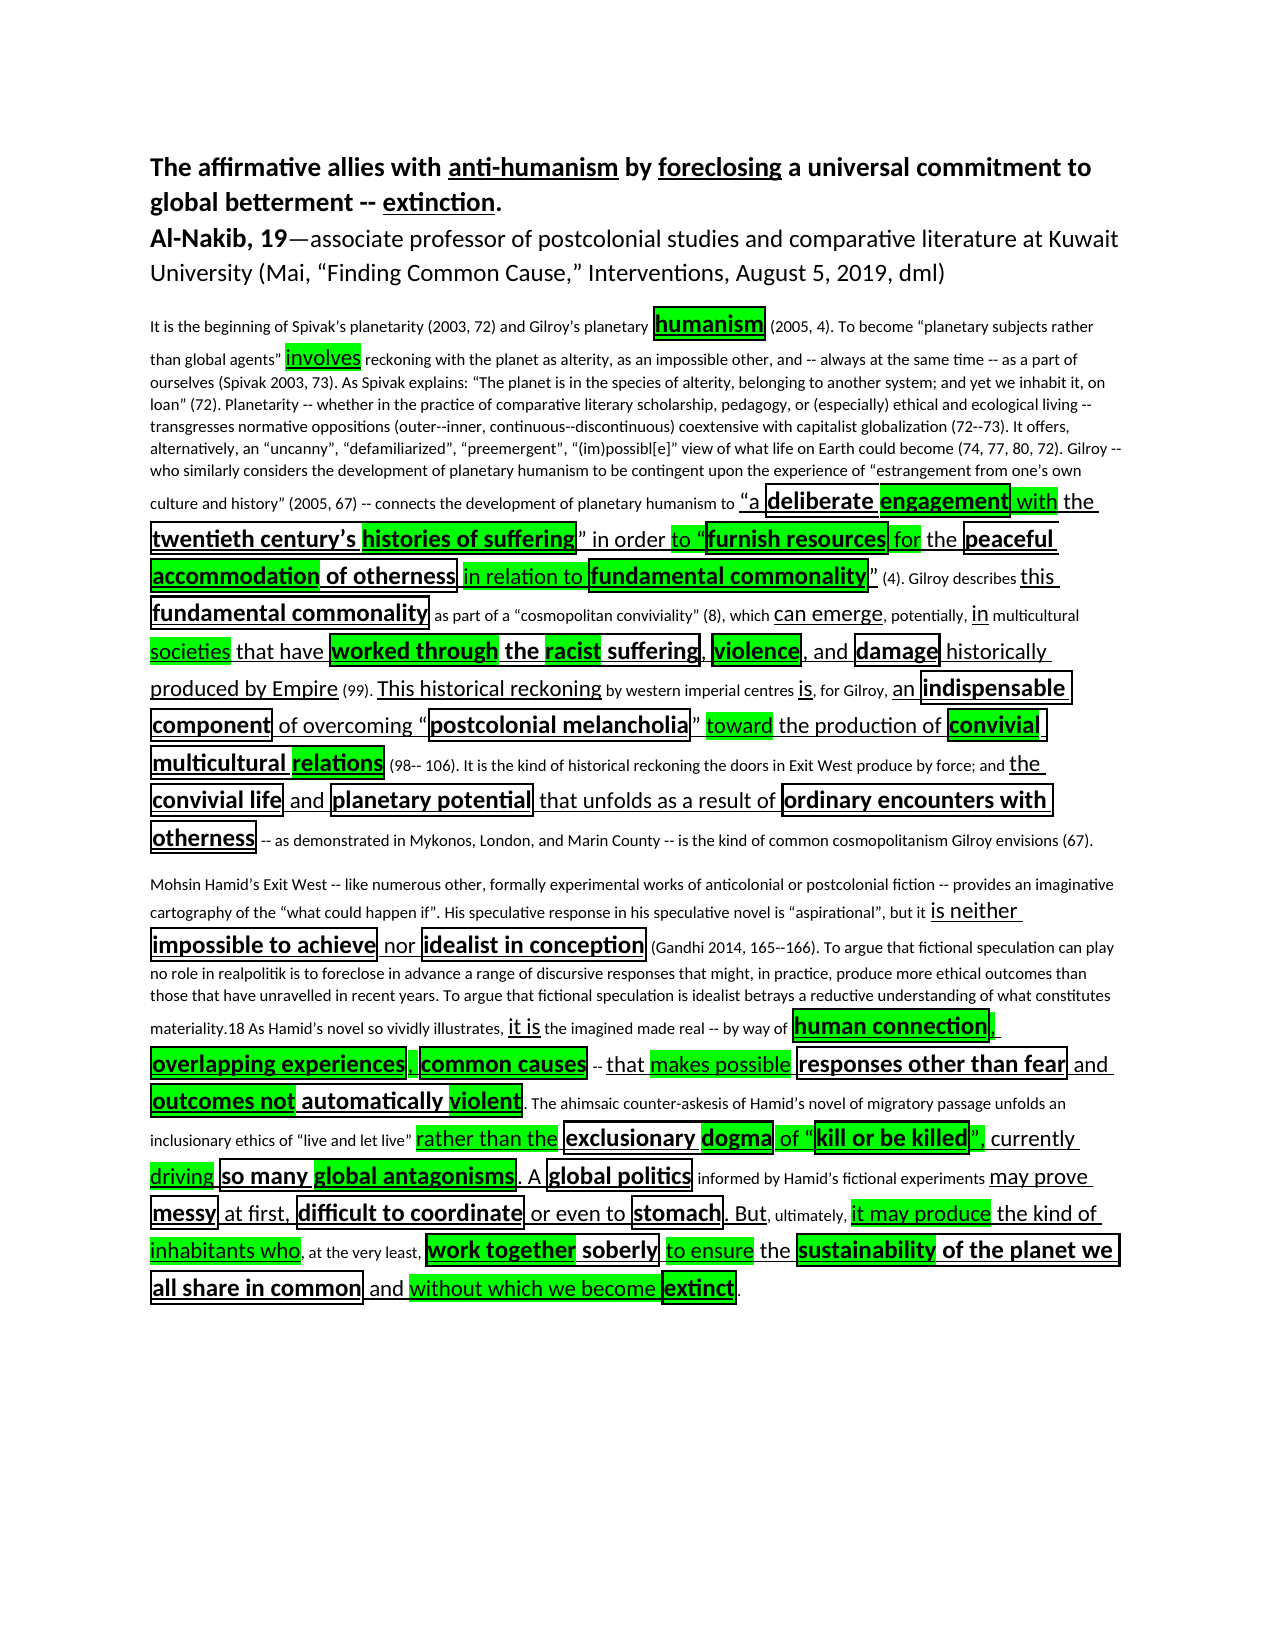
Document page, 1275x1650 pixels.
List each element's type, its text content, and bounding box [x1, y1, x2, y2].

text Al-Nakib, 19—associate professor of postcolonial studies and comparative literature at Kuwait University (Mai, “Finding Common Cause,” Interventions, August 5, 2019, dml) [150, 221, 1125, 287]
text Mohsin Hamid’s Exit West -- like numerous other, formally experimental works of anticolonial or postcolonial fiction -- provides an imaginative cartography of the “what could happen if”. His speculative response in his speculative novel is “aspirational”, but it is neither impossible to achieve nor idealist in conception (Gandhi 2014, 165--166). To argue that fictional speculation can play no role in realpolitik is to foreclose in advance a range of discursive responses that might, in practice, produce more ethical outcomes than those that have unravelled in recent years. To argue that fictional speculation is idealist betrays a reductive understanding of what constitutes materiality.18 As Hamid’s novel so vividly illustrates, it is the imagined made real -- by way of human connection, overlapping experiences, common causes -- that makes possible responses other than fear and outcomes not automatically violent. The ahimsaic counter-askesis of Hamid’s novel of migratory passage unfolds an inclusionary ethics of “live and let live” rather than the exclusionary dogma of “kill or be killed”, currently driving so many global antagonisms. A global politics informed by Hamid’s fictional experiments may prove messy at first, difficult to coordinate or even to stomach. But, ultimately, it may produce the kind of inhabitants who, at the very least, work together soberly to ensure the sustainability of the planet we all share in common and without which we become extinct. [150, 874, 1125, 1305]
subtitle The affirmative allies with anti-humanism by foreclosing a universal commitment to global betterment -- extinction. [150, 150, 1125, 219]
text It is the beginning of Spivak’s planetarity (2003, 72) and Gilroy’s planetary humanism (2005, 4). To become “planetary subjects rather than global agents” involves reckoning with the planet as alterity, as an impossible other, and -- always at the same time -- as a part of ourselves (Spivak 2003, 73). As Spivak explains: “The planet is in the species of alterity, belonging to another system; and yet we inhabit it, on loan” (72). Planetarity -- whether in the practice of comparative literary scholarship, pedagogy, or (especially) ethical and ecological living -- transgresses normative oppositions (outer--inner, continuous--discontinuous) coextensive with capitalist globalization (72--73). It offers, alternatively, an “uncanny”, “defamiliarized”, “preemergent”, “(im)possibl[e]” view of what life on Earth could become (74, 77, 80, 72). Gilroy -- who similarly considers the development of planetary humanism to be contingent upon the experience of “estrangement from one’s own culture and history” (2005, 67) -- connects the development of planetary humanism to “a deliberate engagement with the twentieth century’s histories of suffering” in order to “furnish resources for the peaceful accommodation of otherness in relation to fundamental commonality” (4). Gilroy describes this fundamental commonality as part of a “cosmopolitan conviviality” (8), which can emerge, potentially, in multicultural societies that have worked through the racist suffering, violence, and damage historically produced by Empire (99). This historical reckoning by western imperial centres is, for Gilroy, an indispensable component of overcoming “postcolonial melancholia” toward the production of convivial multicultural relations (98-- 106). It is the kind of historical reckoning the doors in Exit West produce by force; and the convivial life and planetary potential that unfolds as a result of ordinary encounters with otherness -- as demonstrated in Mykonos, London, and Marin County -- is the kind of common cosmopolitanism Gilroy envisions (67). [150, 306, 1125, 854]
